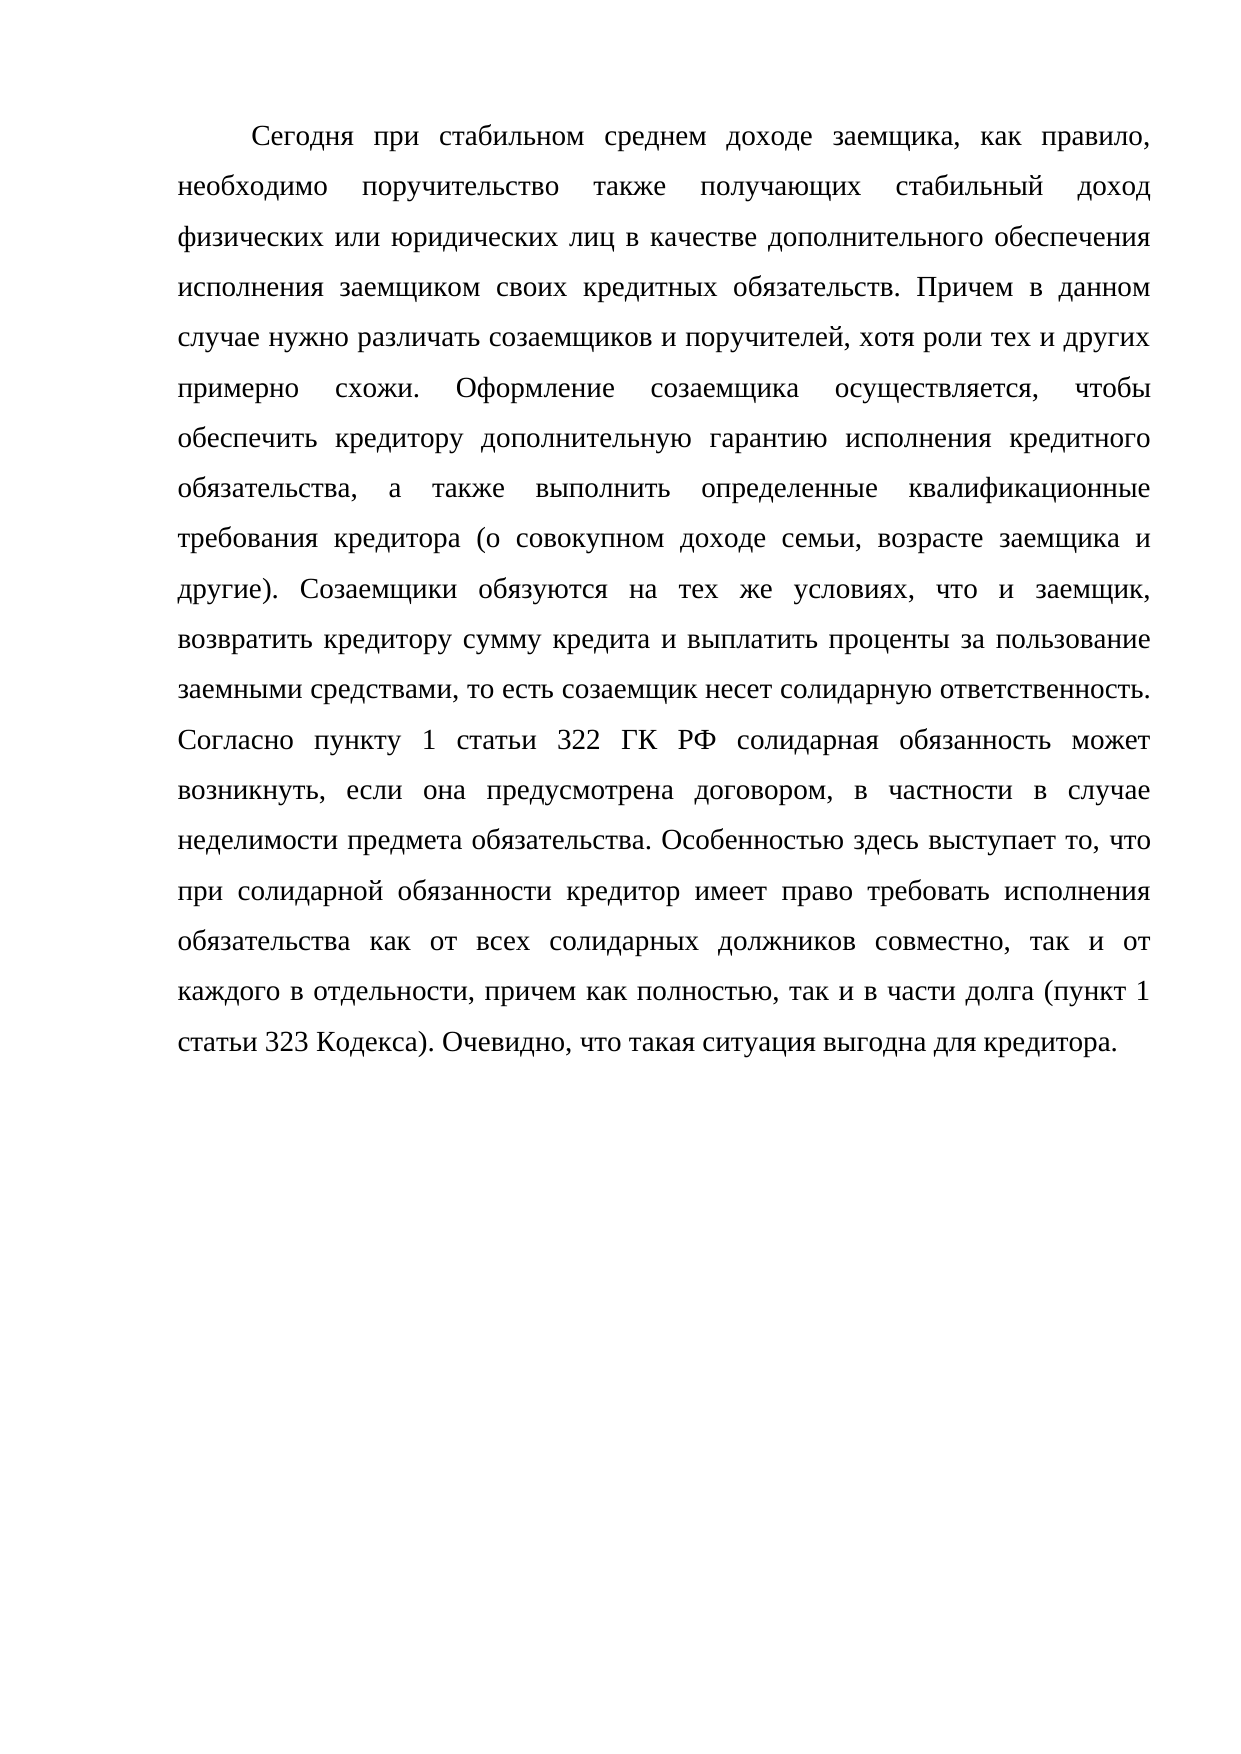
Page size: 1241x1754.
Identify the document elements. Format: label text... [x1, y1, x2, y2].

text Сегодня при стабильном среднем доходе заемщика, как правило, необходимо поручительство также получающих стабильный доход физических или юридических лиц в качестве дополнительного обеспечения исполнения заемщиком своих кредитных обязательств. Причем в данном случае нужно различать созаемщиков и поручителей, хотя роли тех и других примерно схожи. Оформление созаемщика осуществляется, чтобы обеспечить кредитору дополнительную гарантию исполнения кредитного обязательства, а также выполнить определенные квалификационные требования кредитора (о совокупном доходе семьи, возрасте заемщика и другие). Созаемщики обязуются на тех же условиях, что и заемщик, возвратить кредитору сумму кредита и выплатить проценты за пользование заемными средствами, то есть созаемщик несет солидарную ответственность. Согласно пункту 1 статьи 322 ГК РФ солидарная обязанность может возникнуть, если она предусмотрена договором, в частности в случае неделимости предмета обязательства. Особенностью здесь выступает то, что при солидарной обязанности кредитор имеет право требовать исполнения обязательства как от всех солидарных должников совместно, так и от каждого в отдельности, причем как полностью, так и в части долга (пункт 1 статьи 323 Кодекса). Очевидно, что такая ситуация выгодна для кредитора. [177, 118, 1152, 1057]
